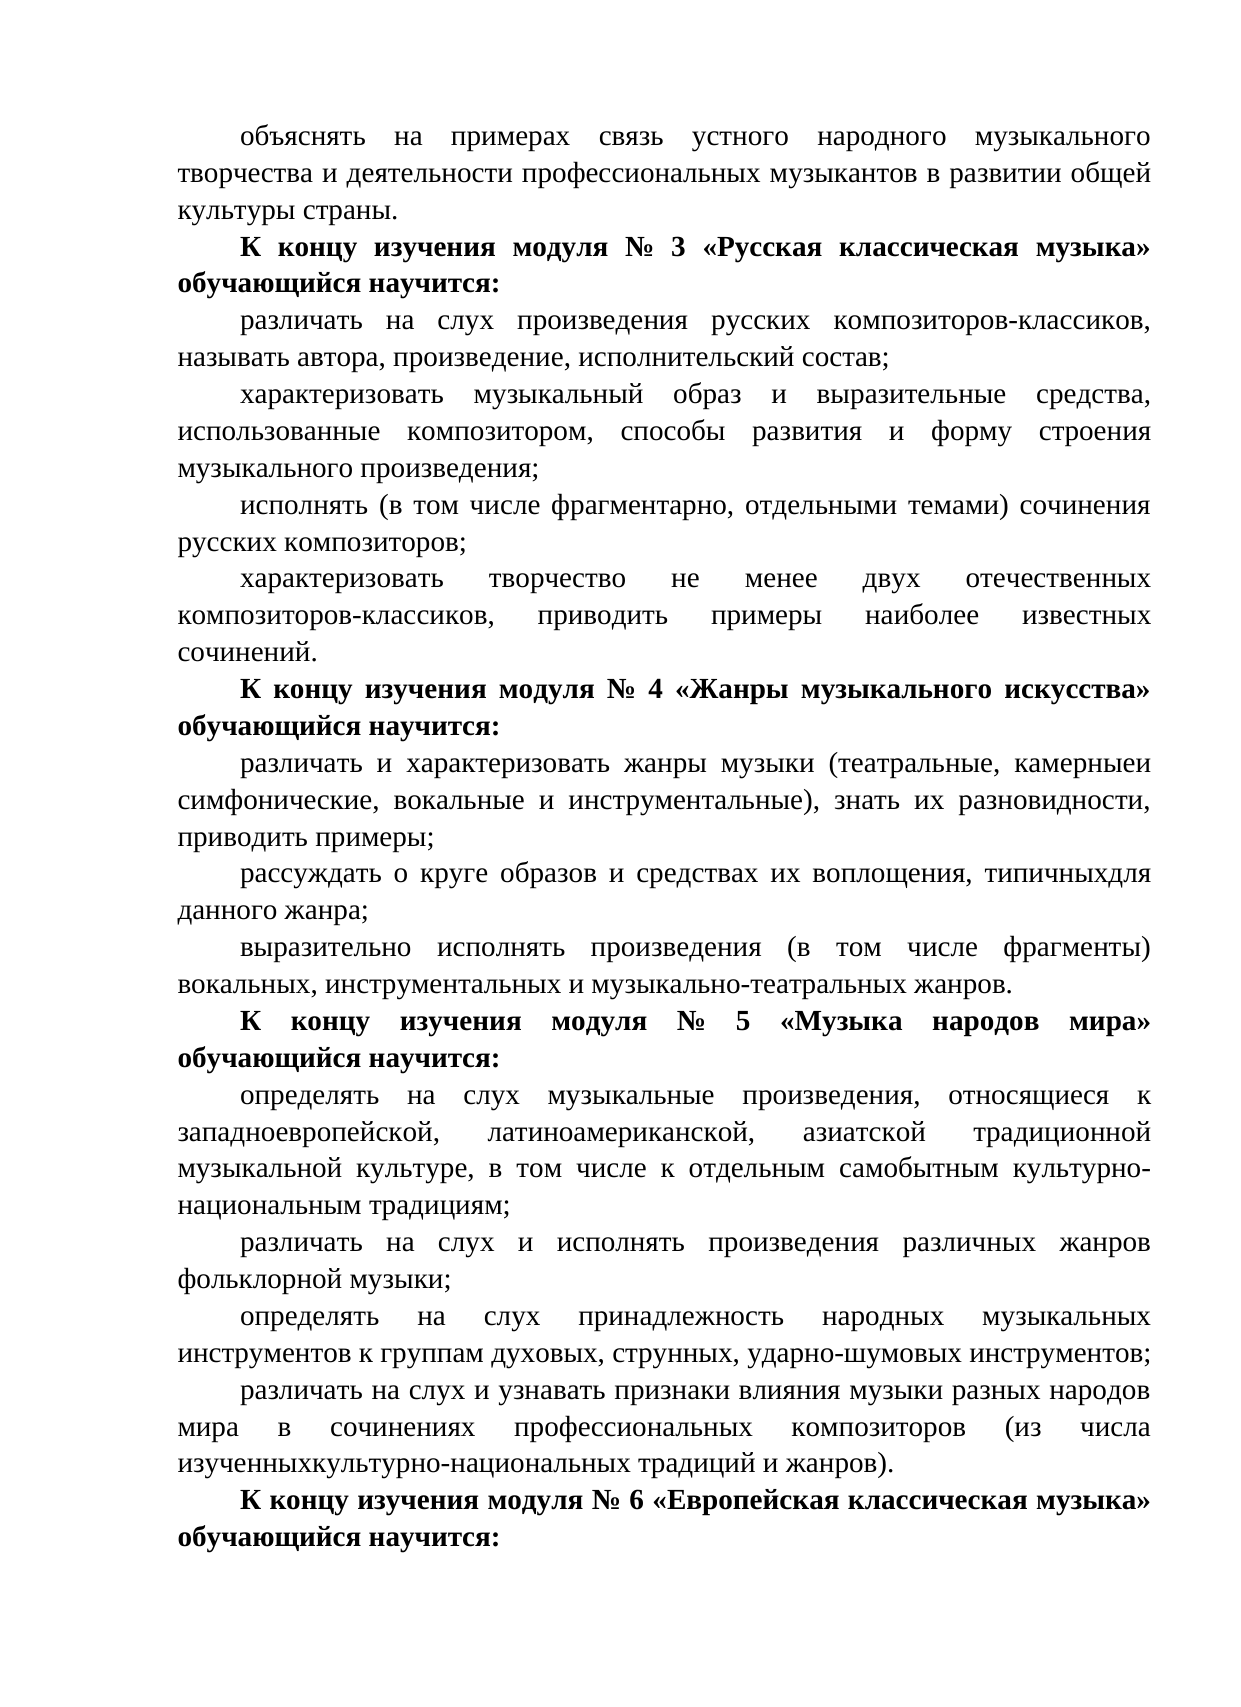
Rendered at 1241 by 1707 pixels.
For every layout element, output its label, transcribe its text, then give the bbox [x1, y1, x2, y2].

text характеризовать творчество не менее двух отечественных композиторов-классиков, приводить примеры наиболее известных сочинений. [177, 561, 1152, 668]
text объяснять на примерах связь устного народного музыкального творчества и деятельности профессиональных музыкантов в развитии общей культуры страны. [177, 118, 1152, 225]
text характеризовать музыкальный образ и выразительные средства, использованные композитором, способы развития и форму строения музыкального произведения; [177, 376, 1152, 483]
text различать и характеризовать жанры музыки (театральные, камерныеи симфонические, вокальные и инструментальные), знать их разновидности, приводить примеры; [177, 745, 1152, 852]
text определять на слух принадлежность народных музыкальных инструментов к группам духовых, струнных, ударно-шумовых инструментов; [177, 1298, 1152, 1368]
text различать на слух произведения русских композиторов-классиков, называть автора, произведение, исполнительский состав; [177, 302, 1152, 373]
text определять на слух музыкальные произведения, относящиеся к западноевропейской, латиноамериканской, азиатской традиционной музыкальной культуре, в том числе к отдельным самобытным культурно-национальным традициям; [177, 1077, 1152, 1221]
text различать на слух и исполнять произведения различных жанров фольклорной музыки; [177, 1224, 1152, 1295]
text К концу изучения модуля № 4 «Жанры музыкального искусства» обучающийся научится: [177, 671, 1152, 742]
text выразительно исполнять произведения (в том числе фрагменты) вокальных, инструментальных и музыкально-театральных жанров. [177, 929, 1152, 1000]
text различать на слух и узнавать признаки влияния музыки разных народов мира в сочинениях профессиональных композиторов (из числа изученныхкультурно-национальных традиций и жанров). [177, 1372, 1152, 1479]
text К концу изучения модуля № 3 «Русская классическая музыка» обучающийся научится: [177, 229, 1152, 299]
text К концу изучения модуля № 5 «Музыка народов мира» обучающийся научится: [177, 1003, 1152, 1073]
text исполнять (в том числе фрагментарно, отдельными темами) сочинения русских композиторов; [177, 487, 1152, 557]
text К концу изучения модуля № 6 «Европейская классическая музыка» обучающийся научится: [177, 1482, 1152, 1553]
text рассуждать о круге образов и средствах их воплощения, типичныхдля данного жанра; [177, 856, 1152, 926]
